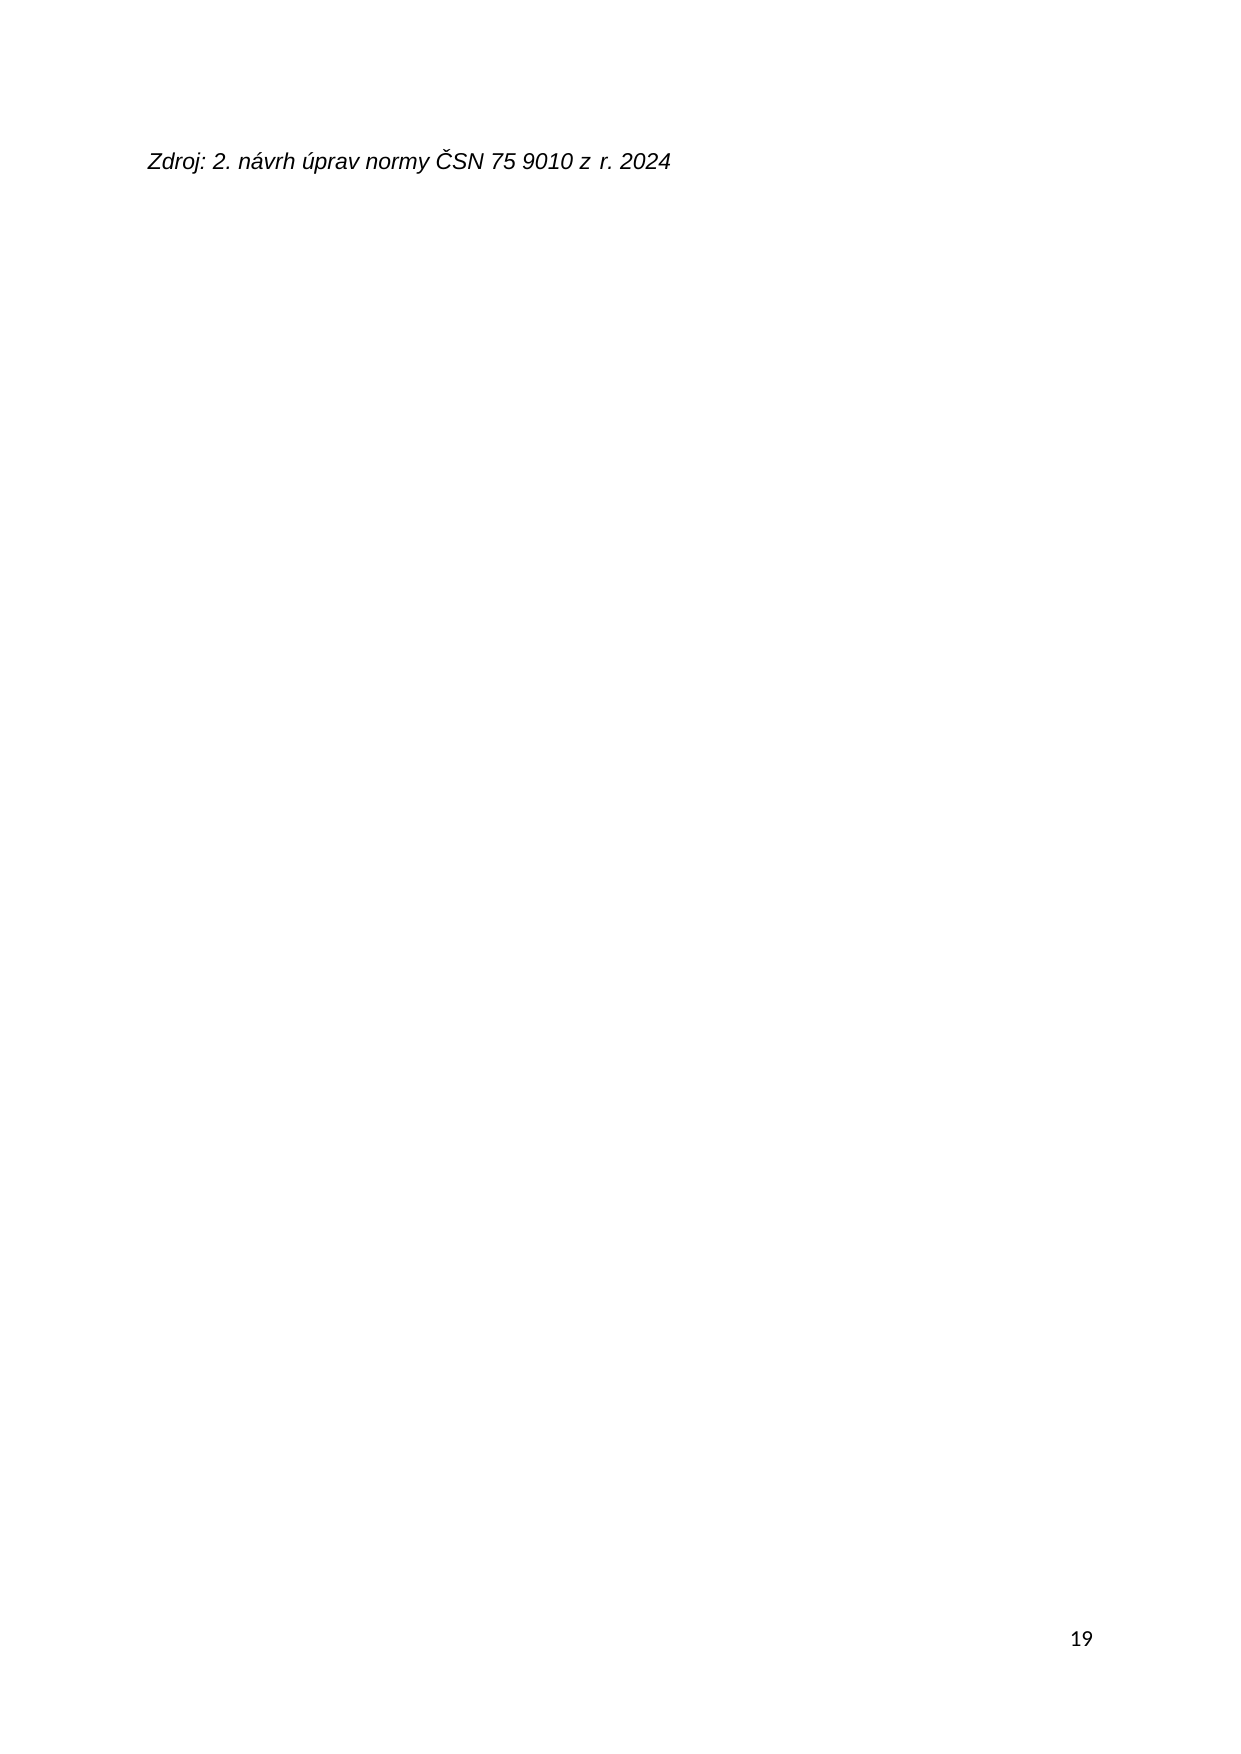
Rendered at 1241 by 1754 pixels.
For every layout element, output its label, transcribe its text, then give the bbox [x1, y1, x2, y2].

text Zdroj: 2. návrh úprav normy ČSN 75 9010 z r. 2024 [148, 148, 1093, 174]
